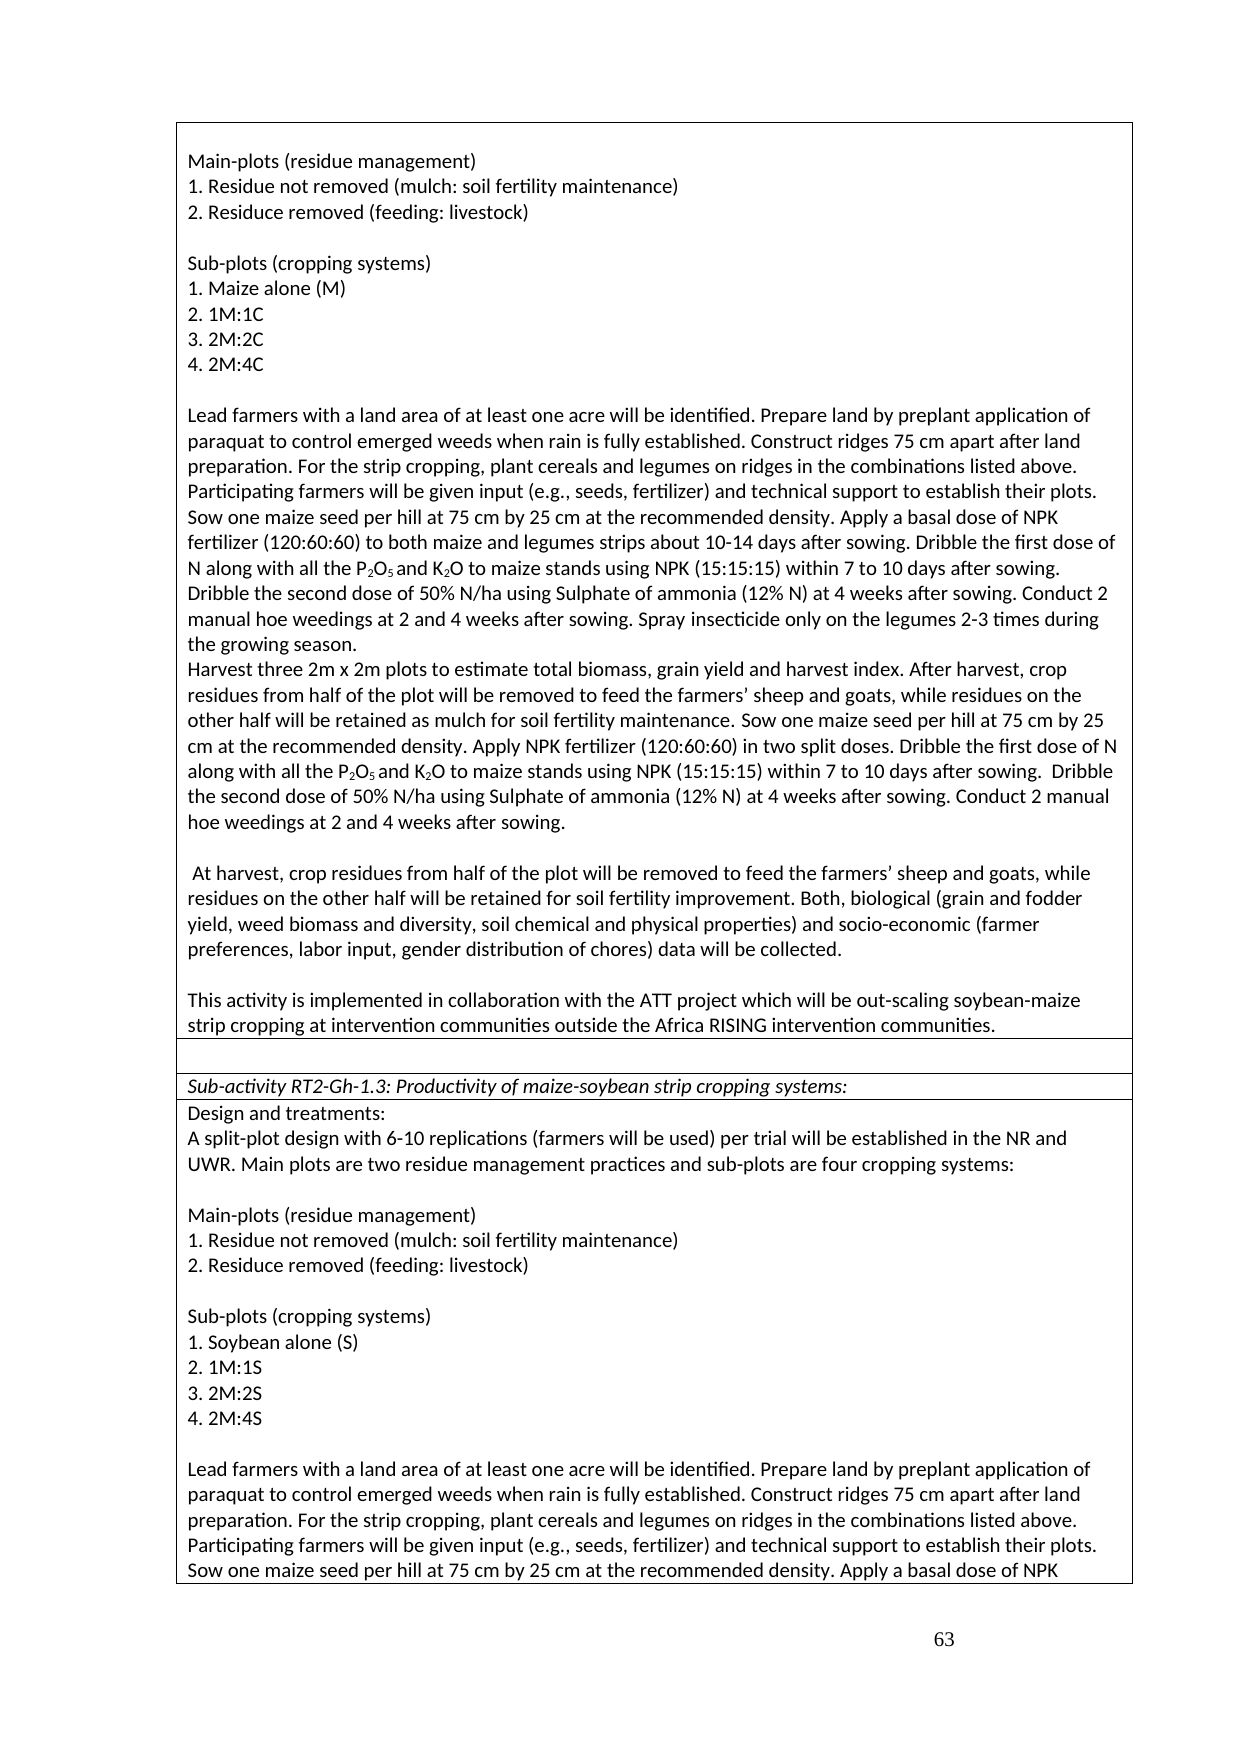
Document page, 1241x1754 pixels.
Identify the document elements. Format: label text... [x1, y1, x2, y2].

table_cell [177, 123, 1132, 1038]
table_cell Sub-activity RT2-Gh-1.3: Productivity of maize-soybean strip cropping systems: [177, 1074, 1132, 1099]
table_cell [177, 1100, 1132, 1583]
table_cell [177, 1039, 1132, 1073]
